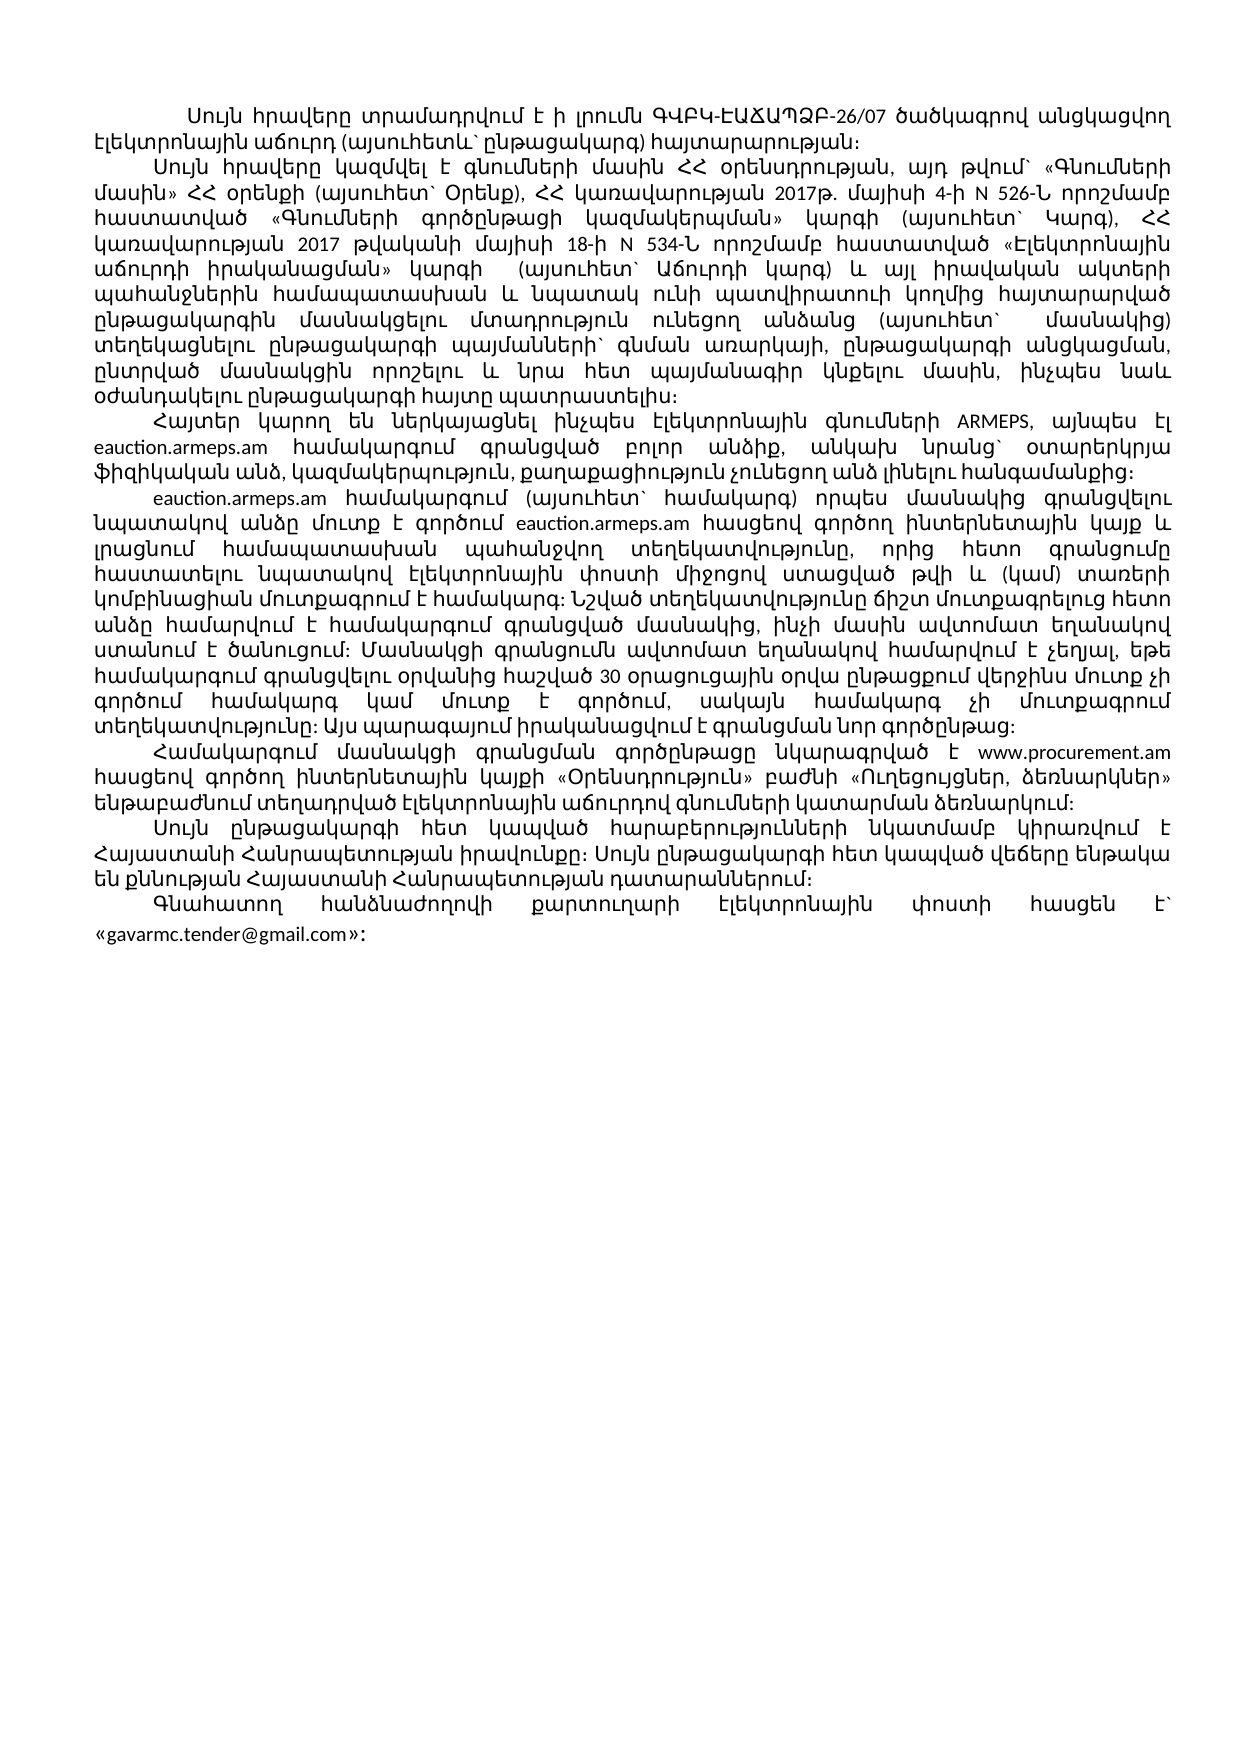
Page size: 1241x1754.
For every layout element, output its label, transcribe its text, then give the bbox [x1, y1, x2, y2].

text Հայտեր կարող են ներկայացնել ինչպես էլեկտրոնային գնումների ARMEPS, այնպես էլ eauction.armeps.am համակարգում գրանցված բոլոր անձիք, անկախ նրանց` օտարերկրյա ֆիզիկական անձ, կազմակերպություն, քաղաքացիություն չունեցող անձ լինելու հանգամանքից։ [94, 409, 1171, 485]
text Սույն հրավերը տրամադրվում է ի լրումն ԳՎԲԿ-ԷԱՃԱՊՁԲ-26/07 ծածկագրով անցկացվող էլեկտրոնային աճուրդ (այսուհետև` ընթացակարգ) հայտարարության։ [94, 104, 1171, 154]
text eauction.armeps.am համակարգում (այսուհետ` համակարգ) որպես մասնակից գրանցվելու նպատակով անձը մուտք է գործում eauction.armeps.am հասցեով գործող ինտերնետային կայք և լրացնում համապատասխան պահանջվող տեղեկատվությունը, որից հետո գրանցումը հաստատելու նպատակով էլեկտրոնային փոստի միջոցով ստացված թվի և (կամ) տառերի կոմբինացիան մուտքագրում է համակարգ: Նշված տեղեկատվությունը ճիշտ մուտքագրելուց հետո անձը համարվում է համակարգում գրանցված մասնակից, ինչի մասին ավտոմատ եղանակով ստանում է ծանուցում: Մասնակցի գրանցումն ավտոմատ եղանակով համարվում է չեղյալ, եթե համակարգում գրանցվելու օրվանից հաշված 30 օրացուցային օրվա ընթացքում վերջինս մուտք չի գործում համակարգ կամ մուտք է գործում, սակայն համակարգ չի մուտքագրում տեղեկատվությունը: Այս պարագայում իրականացվում է գրանցման նոր գործընթաց: [94, 485, 1171, 739]
text Սույն ընթացակարգի հետ կապված հարաբերությունների նկատմամբ կիրառվում է Հայաստանի Հանրապետության իրավունքը։ Սույն ընթացակարգի հետ կապված վեճերը ենթակա են քննության Հայաստանի Հանրապետության դատարաններում։ [94, 815, 1171, 892]
text Գնահատող հանձնաժողովի քարտուղարի էլեկտրոնային փոստի հասցեն է` «gavarmc.tender@gmail.com»: [94, 892, 1171, 948]
text Համակարգում մասնակցի գրանցման գործընթացը նկարագրված է www.procurement.am հասցեով գործող ինտերնետային կայքի «Օրենսդրություն» բաժնի «Ուղեցույցներ, ձեռնարկներ» ենթաբաժնում տեղադրված էլեկտրոնային աճուրդով գնումների կատարման ձեռնարկում: [94, 739, 1171, 815]
text Սույն հրավերը կազմվել է գնումների մասին ՀՀ օրենսդրության, այդ թվում` «Գնումների մասին» ՀՀ օրենքի (այսուհետ` Օրենք), ՀՀ կառավարության 2017թ. մայիսի 4-ի N 526-Ն որոշմամբ հաստատված «Գնումների գործընթացի կազմակերպման» կարգի (այսուհետ` Կարգ), ՀՀ կառավարության 2017 թվականի մայիսի 18-ի N 534-Ն որոշմամբ հաստատված «Էլեկտրոնային աճուրդի իրականացման» կարգի (այսուհետ` Աճուրդի կարգ) և այլ իրավական ակտերի պահանջներին համապատասխան և նպատակ ունի պատվիրատուի կողմից հայտարարված ընթացակարգին մասնակցելու մտադրություն ունեցող անձանց (այսուհետ` մասնակից) տեղեկացնելու ընթացակարգի պայմանների` գնման առարկայի, ընթացակարգի անցկացման, ընտրված մասնակցին որոշելու և նրա հետ պայմանագիր կնքելու մասին, ինչպես նաև օժանդակելու ընթացակարգի հայտը պատրաստելիս։ [94, 154, 1171, 409]
